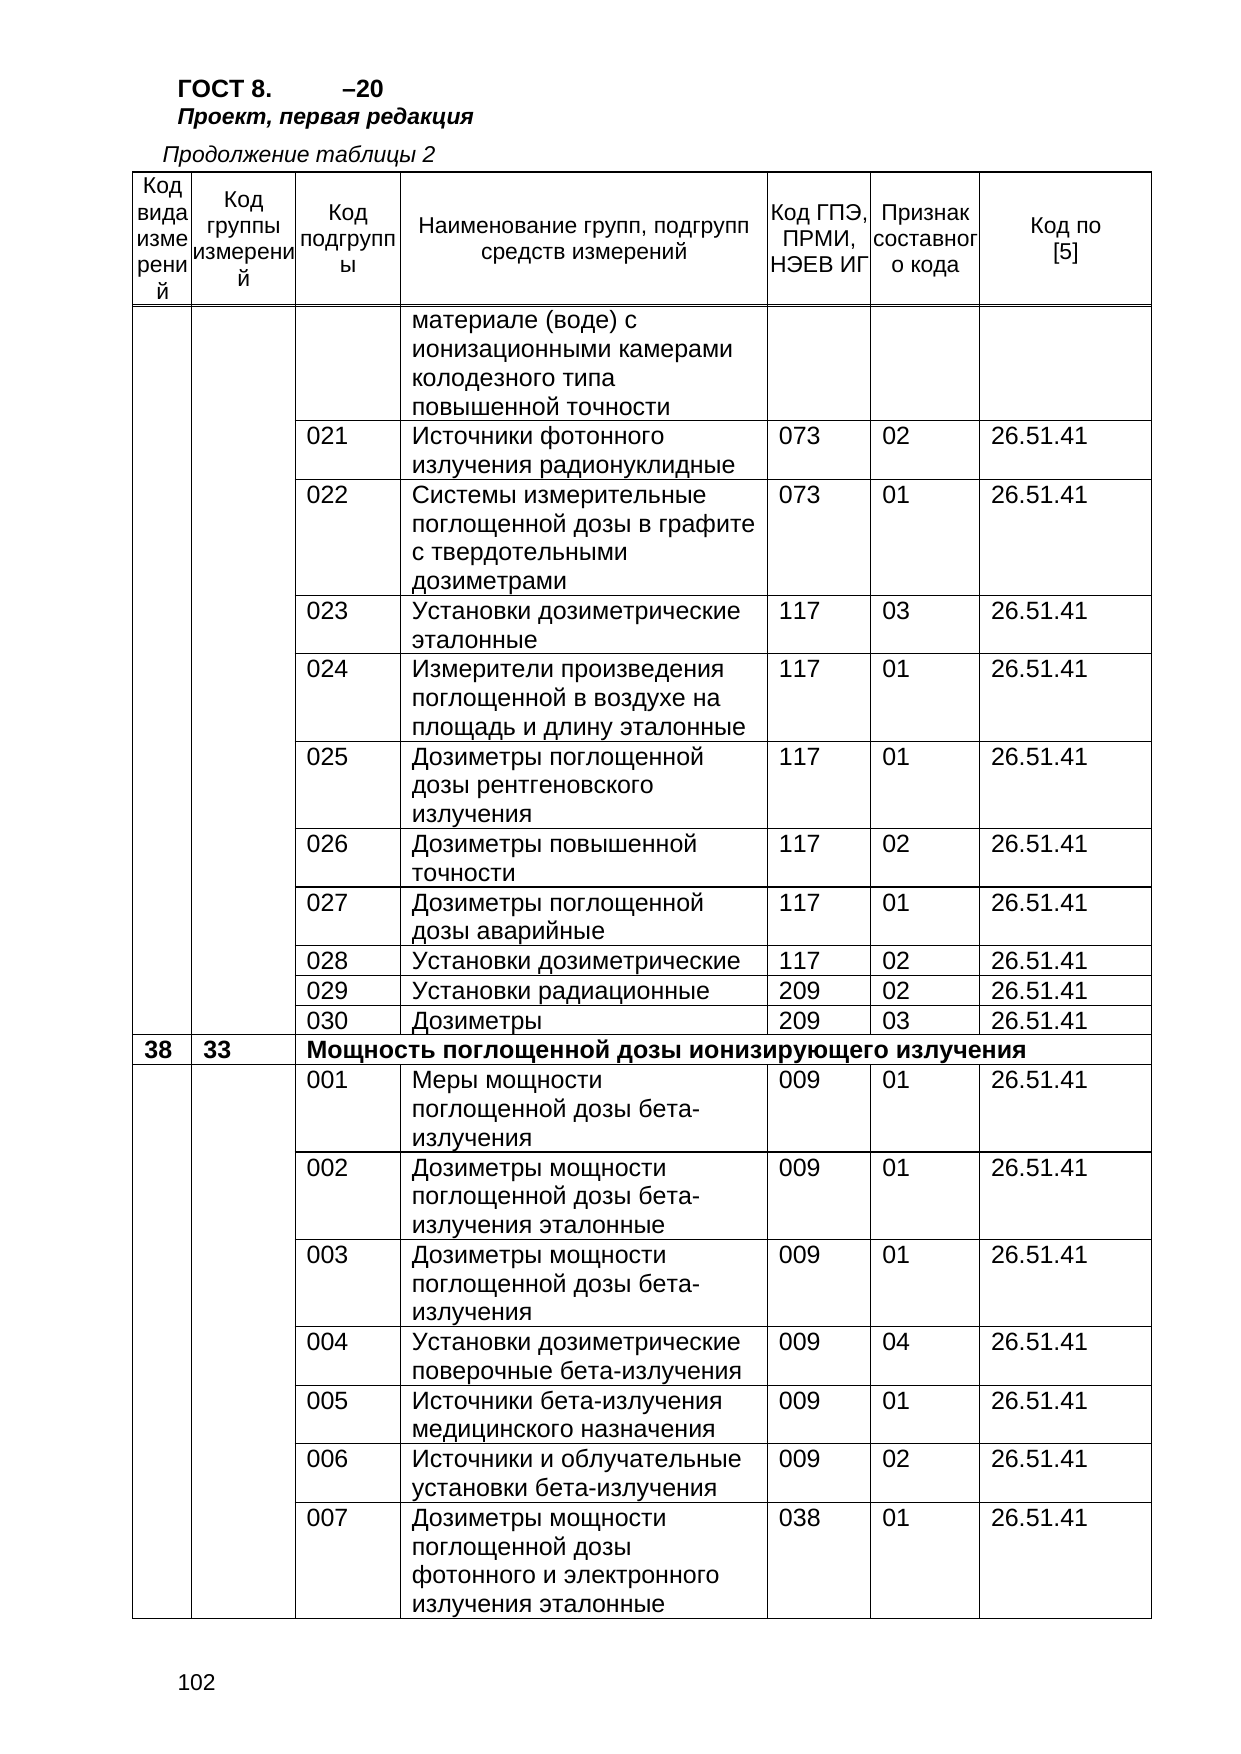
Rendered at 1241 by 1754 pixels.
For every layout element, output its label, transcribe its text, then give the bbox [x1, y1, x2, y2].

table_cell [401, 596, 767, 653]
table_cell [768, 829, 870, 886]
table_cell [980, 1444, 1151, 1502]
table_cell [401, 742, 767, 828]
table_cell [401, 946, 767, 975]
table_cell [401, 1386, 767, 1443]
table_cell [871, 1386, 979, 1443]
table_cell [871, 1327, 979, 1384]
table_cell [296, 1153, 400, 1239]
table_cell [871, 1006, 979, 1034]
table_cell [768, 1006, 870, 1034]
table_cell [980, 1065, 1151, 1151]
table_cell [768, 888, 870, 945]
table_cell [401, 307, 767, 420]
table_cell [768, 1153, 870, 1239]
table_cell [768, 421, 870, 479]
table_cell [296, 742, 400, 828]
table_header Код подгруппы [296, 173, 400, 304]
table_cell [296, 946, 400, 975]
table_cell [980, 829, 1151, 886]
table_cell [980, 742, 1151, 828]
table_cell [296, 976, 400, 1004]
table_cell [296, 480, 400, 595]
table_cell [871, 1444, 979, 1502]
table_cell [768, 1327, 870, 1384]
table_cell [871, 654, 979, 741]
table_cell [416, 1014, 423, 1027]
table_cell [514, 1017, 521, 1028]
table_header Код ГПЭ, ПРМИ, НЭЕВ ИГ [768, 173, 870, 304]
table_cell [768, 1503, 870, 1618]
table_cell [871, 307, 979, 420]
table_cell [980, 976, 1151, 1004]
table_header Код группы измерений [192, 173, 295, 304]
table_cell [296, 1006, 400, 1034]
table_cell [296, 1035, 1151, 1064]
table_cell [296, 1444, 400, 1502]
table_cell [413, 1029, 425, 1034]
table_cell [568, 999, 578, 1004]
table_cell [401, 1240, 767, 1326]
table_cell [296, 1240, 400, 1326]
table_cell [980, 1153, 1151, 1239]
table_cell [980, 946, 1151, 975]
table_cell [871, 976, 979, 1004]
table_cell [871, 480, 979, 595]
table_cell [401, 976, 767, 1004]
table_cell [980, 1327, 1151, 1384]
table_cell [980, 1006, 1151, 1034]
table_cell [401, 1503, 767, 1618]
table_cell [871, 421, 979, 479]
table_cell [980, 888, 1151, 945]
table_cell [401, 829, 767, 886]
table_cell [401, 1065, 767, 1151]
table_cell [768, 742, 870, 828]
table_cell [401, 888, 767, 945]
table_header Код по [5] [980, 173, 1151, 304]
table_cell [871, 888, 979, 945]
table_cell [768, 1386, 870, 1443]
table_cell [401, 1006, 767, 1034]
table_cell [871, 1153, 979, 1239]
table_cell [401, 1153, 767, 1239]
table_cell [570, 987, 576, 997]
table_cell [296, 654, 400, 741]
table_header Наименование групп, подгрупп средств измерений [401, 173, 767, 304]
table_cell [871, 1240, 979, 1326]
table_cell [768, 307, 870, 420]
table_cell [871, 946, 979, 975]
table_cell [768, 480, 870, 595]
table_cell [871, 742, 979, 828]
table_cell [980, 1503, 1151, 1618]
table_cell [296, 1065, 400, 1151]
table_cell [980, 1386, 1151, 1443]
table_header Код вида измерений [133, 173, 191, 304]
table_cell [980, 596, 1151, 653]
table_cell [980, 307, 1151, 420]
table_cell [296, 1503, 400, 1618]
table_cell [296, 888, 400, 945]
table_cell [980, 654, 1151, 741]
table_header Признак составного кода [871, 173, 979, 304]
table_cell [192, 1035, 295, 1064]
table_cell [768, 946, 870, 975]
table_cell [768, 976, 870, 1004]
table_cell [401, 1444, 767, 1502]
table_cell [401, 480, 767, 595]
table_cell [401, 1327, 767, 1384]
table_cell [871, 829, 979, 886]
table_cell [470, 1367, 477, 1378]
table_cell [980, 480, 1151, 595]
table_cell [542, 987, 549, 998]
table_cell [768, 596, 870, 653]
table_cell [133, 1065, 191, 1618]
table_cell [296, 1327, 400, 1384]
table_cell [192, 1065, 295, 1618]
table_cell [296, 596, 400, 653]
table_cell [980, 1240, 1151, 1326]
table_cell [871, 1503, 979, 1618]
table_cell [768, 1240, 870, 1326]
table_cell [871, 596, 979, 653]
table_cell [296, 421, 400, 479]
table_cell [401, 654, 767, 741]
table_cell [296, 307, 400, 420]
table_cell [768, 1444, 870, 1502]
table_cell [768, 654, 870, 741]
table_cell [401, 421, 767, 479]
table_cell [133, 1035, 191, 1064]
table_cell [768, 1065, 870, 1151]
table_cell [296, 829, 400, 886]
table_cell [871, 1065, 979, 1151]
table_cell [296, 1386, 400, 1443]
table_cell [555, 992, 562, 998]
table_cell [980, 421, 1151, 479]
